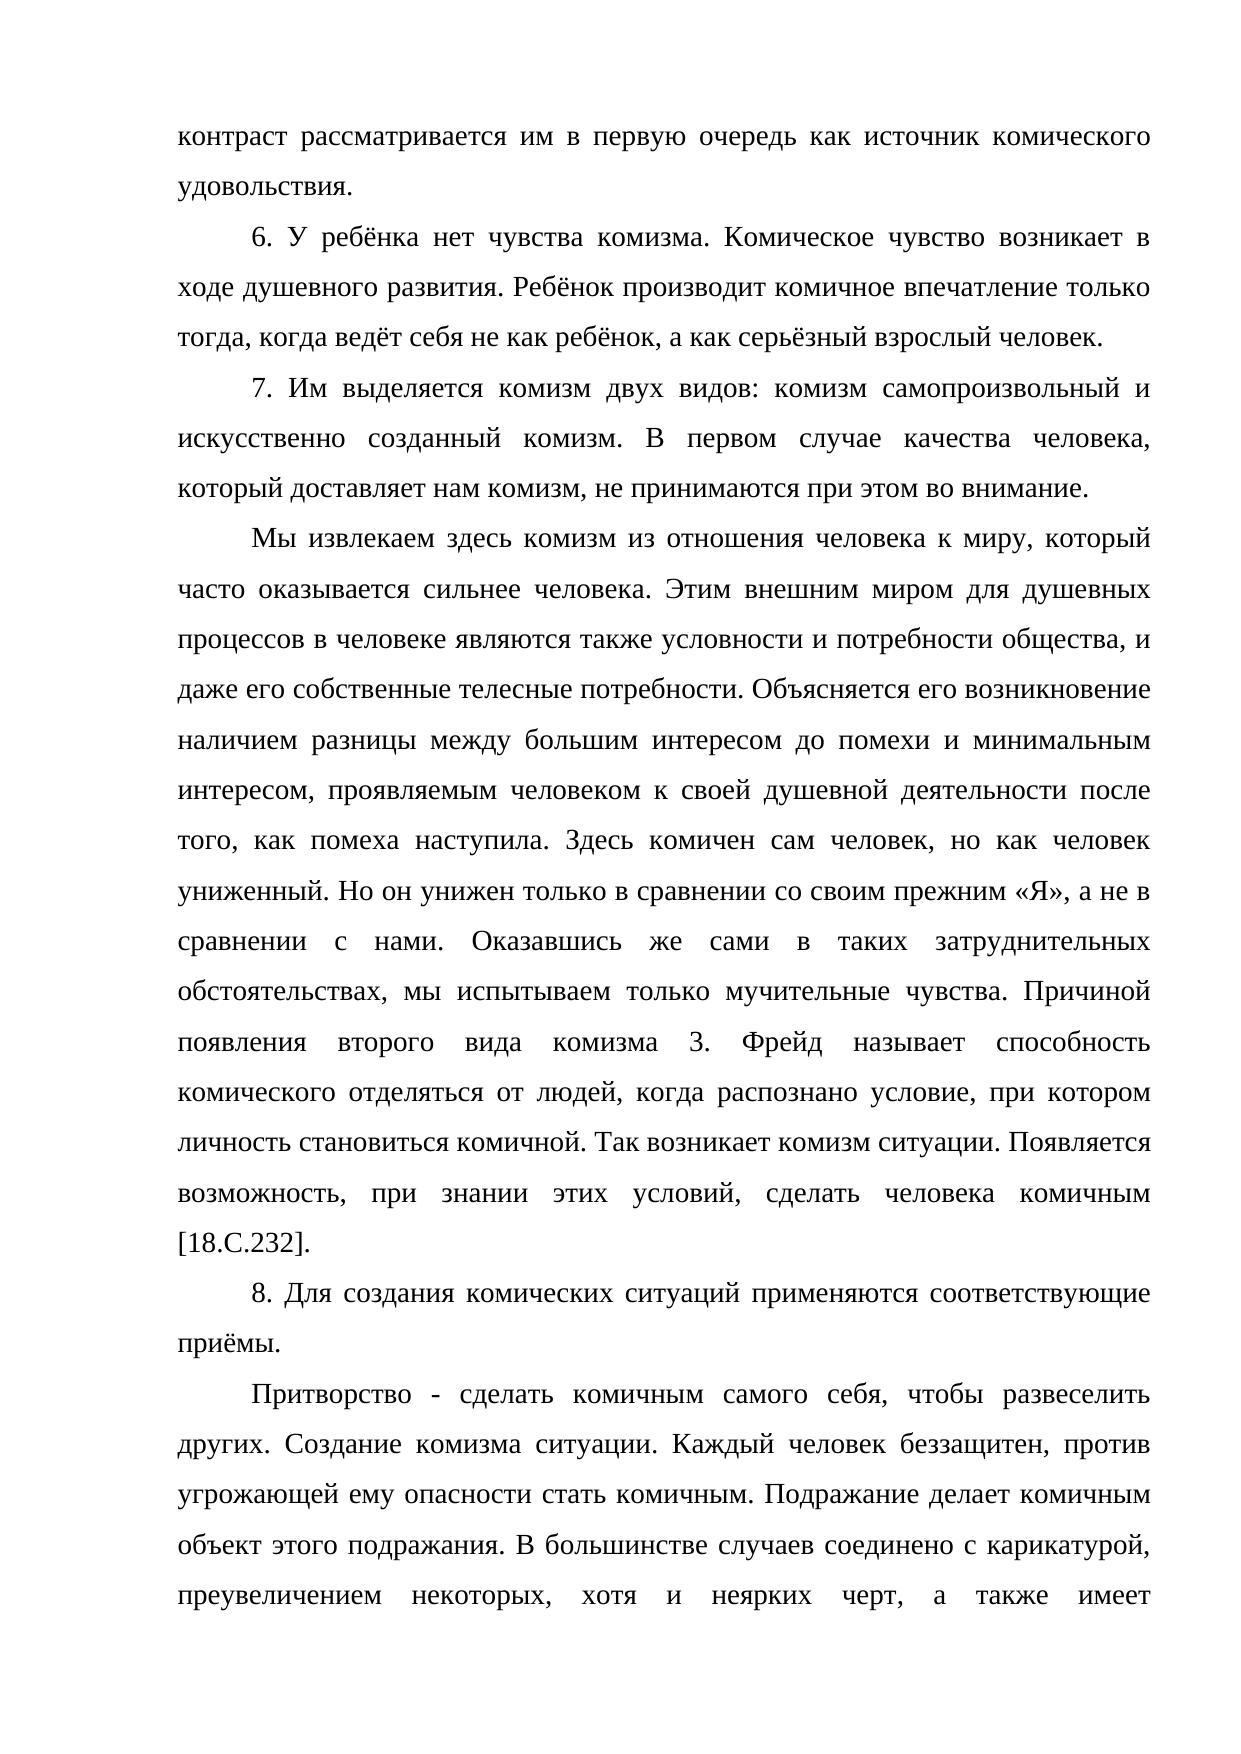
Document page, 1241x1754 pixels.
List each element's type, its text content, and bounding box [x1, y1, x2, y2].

text 7. Им выделяется комизм двух видов: комизм самопроизвольный и искусственно созданный комизм. В первом случае качества человека, который доставляет нам комизм, не принимаются при этом во внимание. [177, 370, 1152, 504]
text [177, 1376, 1152, 1611]
text 6. У ребёнка нет чувства комизма. Комическое чувство возникает в ходе душевного развития. Ребёнок производит комичное впечатление только тогда, когда ведёт себя не как ребёнок, а как серьёзный взрослый человек. [177, 219, 1152, 353]
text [177, 118, 1152, 202]
text 8. Для создания комических ситуаций применяются соответствующие приёмы. [177, 1275, 1152, 1359]
text Мы извлекаем здесь комизм из отношения человека к миру, который часто оказывается сильнее человека. Этим внешним миром для душевных процессов в человеке являются также условности и потребности общества, и даже его собственные телесные потребности. Объясняется его возникновение наличием разницы между большим интересом до помехи и минимальным интересом, проявляемым человеком к своей душевной деятельности после того, как помеха наступила. Здесь комичен сам человек, но как человек униженный. Но он унижен только в сравнении со своим прежним «Я», а не в сравнении с нами. Оказавшись же сами в таких затруднительных обстоятельствах, мы испытываем только мучительные чувства. Причиной появления второго вида комизма 3. Фрейд называет способность комического отделяться от людей, когда распознано условие, при котором личность становиться комичной. Так возникает комизм ситуации. Появляется возможность, при знании этих условий, сделать человека комичным [18.С.232]. [177, 521, 1152, 1258]
